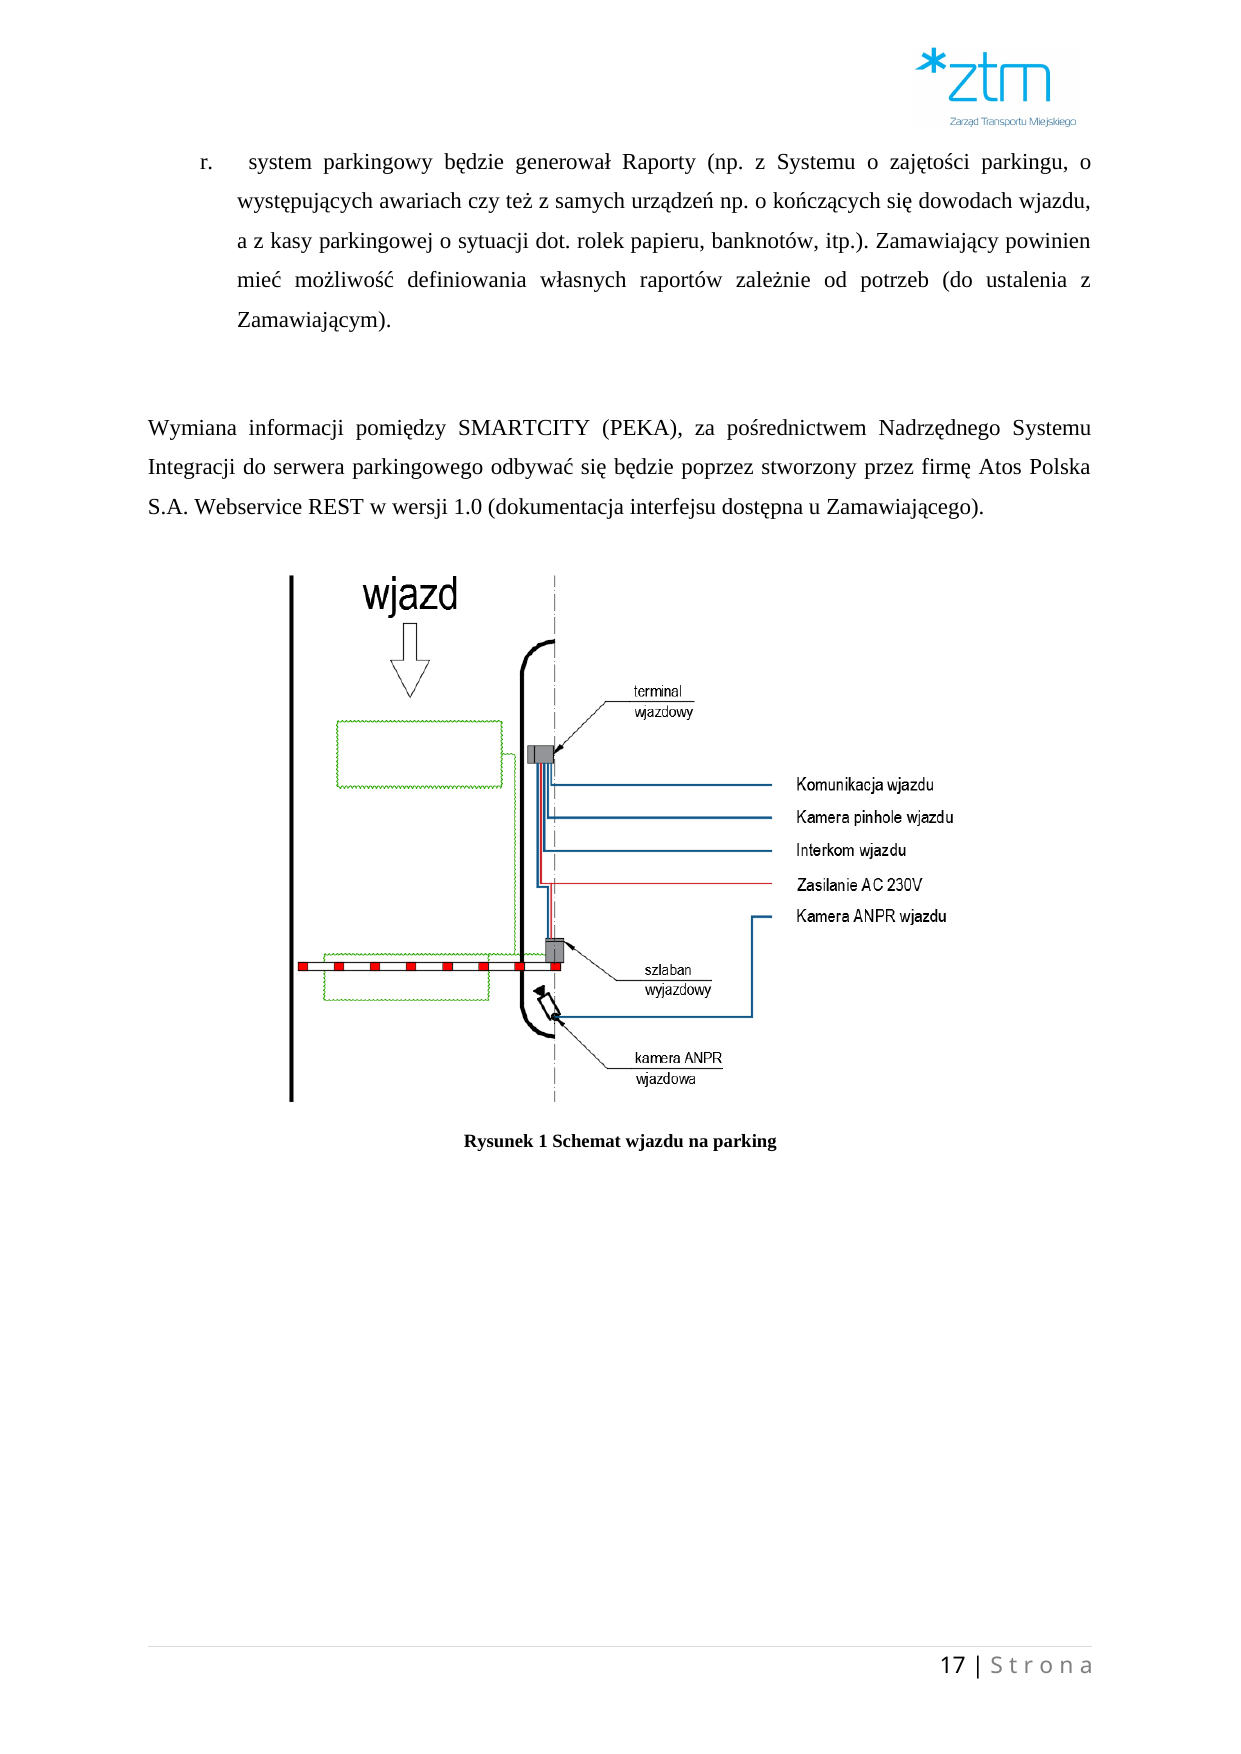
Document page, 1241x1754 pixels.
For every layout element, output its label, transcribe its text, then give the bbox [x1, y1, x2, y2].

picture [285, 571, 955, 1103]
picture [912, 45, 1080, 129]
list system parkingowy będzie generował Raporty (np. z Systemu o zajętości parkingu, o występujących awariach czy też z samych urządzeń np. o kończących się dowodach wjazdu, a z kasy parkingowej o sytuacji dot. rolek papieru, banknotów, itp.). Zamawiający powinien mieć możliwość definiowania własnych raportów zależnie od potrzeb (do ustalenia z Zamawiającym). [200, 148, 1092, 332]
text Wymiana informacji pomiędzy SMARTCITY (PEKA), za pośrednictwem Nadrzędnego Systemu Integracji do serwera parkingowego odbywać się będzie poprzez stworzony przez firmę Atos Polska S.A. Webservice REST w wersji 1.0 (dokumentacja interfejsu dostępna u Zamawiającego). [148, 414, 1092, 519]
text Rysunek 1 Schemat wjazdu na parking [148, 1130, 1092, 1152]
